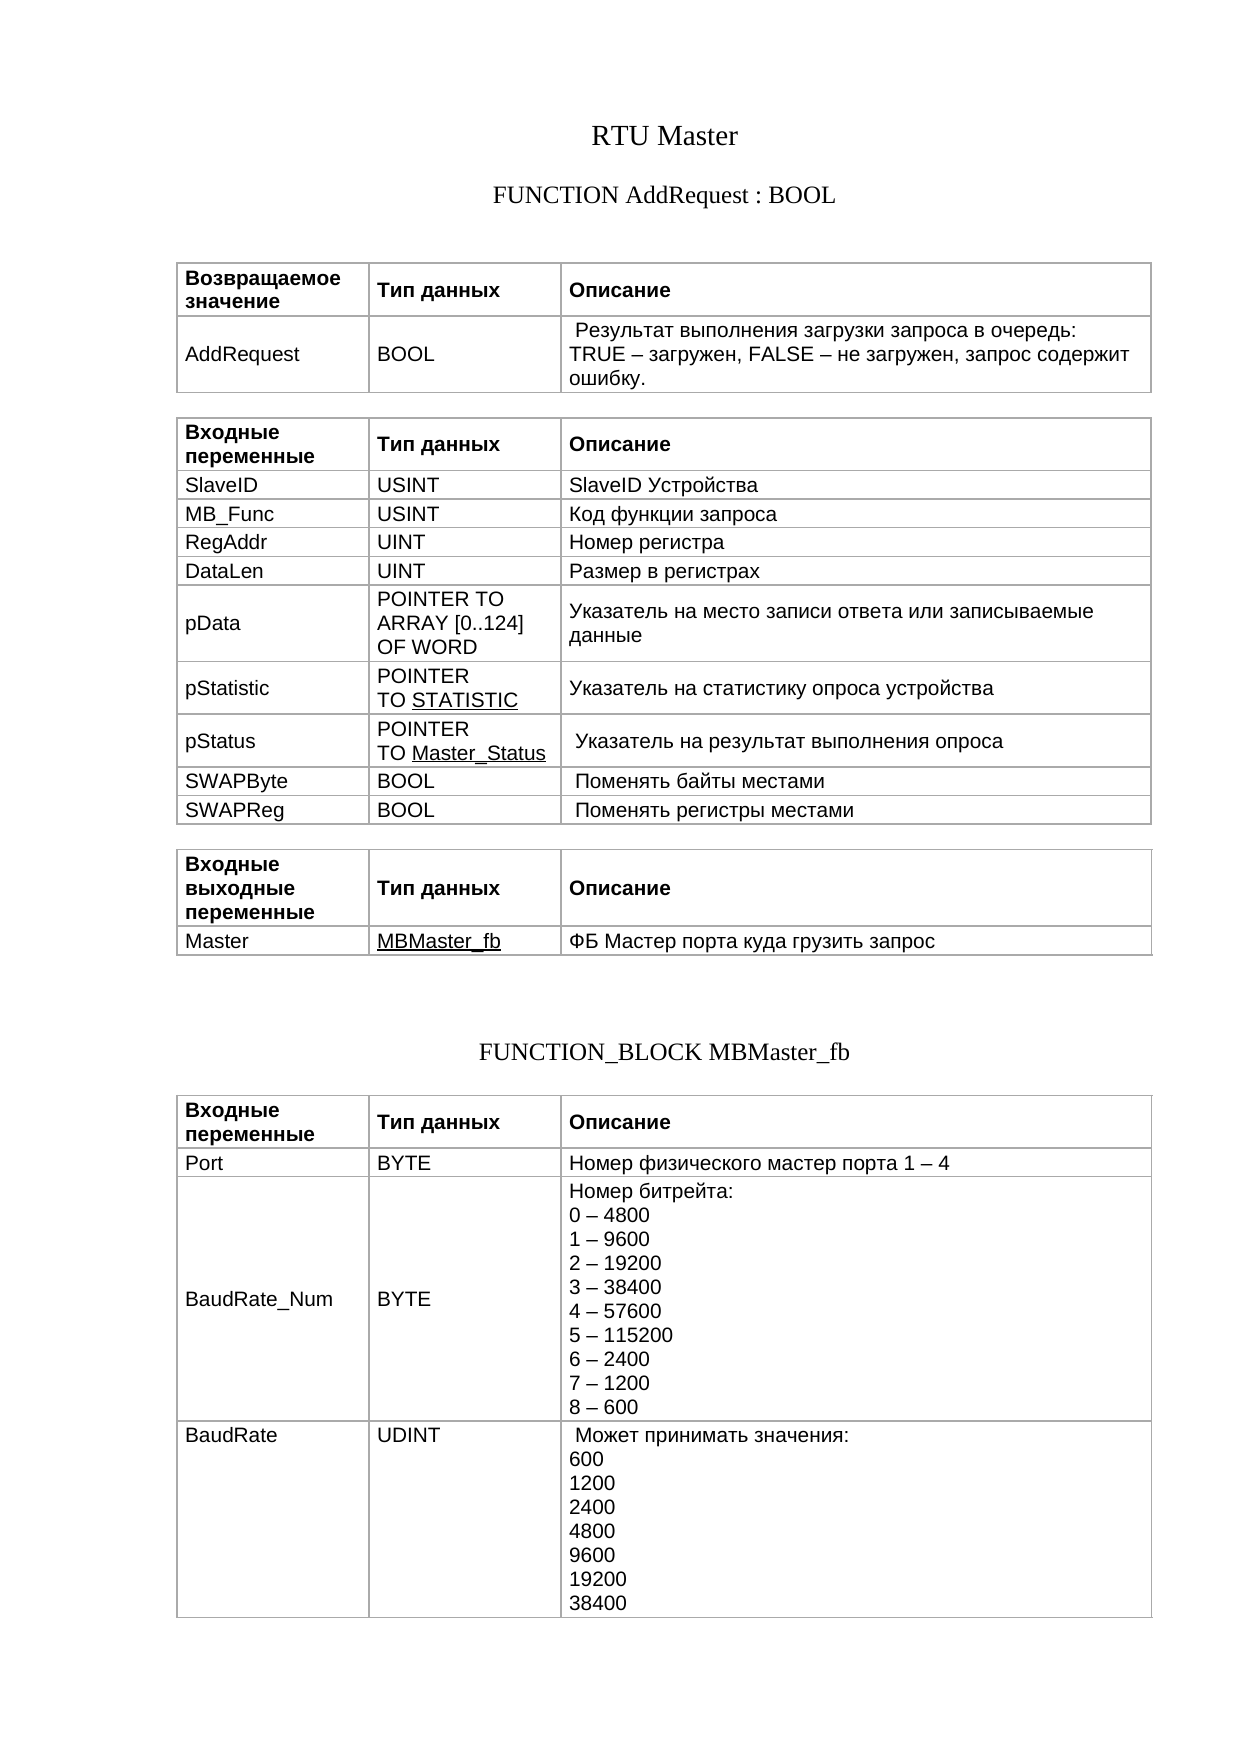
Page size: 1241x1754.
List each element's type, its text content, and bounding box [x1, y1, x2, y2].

table_cell Размер в регистрах [562, 557, 1150, 584]
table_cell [562, 1422, 1151, 1616]
table_cell Указатель на статистику опроса устройства [562, 662, 1150, 713]
table_header Тип данных [370, 1096, 560, 1147]
table_header Описание [562, 850, 1151, 925]
table_cell BYTE [370, 1177, 560, 1420]
table_cell BaudRate [178, 1422, 368, 1616]
table_cell Port [178, 1149, 368, 1176]
table_cell BOOL [370, 796, 560, 823]
table_cell RegAddr [178, 528, 368, 556]
table_cell Master [178, 927, 368, 954]
table_cell UDINT [370, 1422, 560, 1616]
table_cell Указатель на место записи ответа или записываемые данные [562, 586, 1150, 661]
table_cell SWAPByte [178, 768, 368, 794]
table_cell BOOL [370, 768, 560, 794]
table_cell POINTER TO ARRAY [0..124] OF WORD [370, 586, 560, 661]
table_cell SlaveID Устройства [562, 471, 1150, 498]
table_cell Поменять байты местами [562, 768, 1150, 794]
table_header Тип данных [370, 419, 560, 469]
list RTU Master [177, 118, 1152, 152]
table_cell Указатель на результат выполнения опроса [562, 715, 1150, 766]
table_cell UINT [370, 528, 560, 556]
table_cell DataLen [178, 557, 368, 584]
table_cell Поменять регистры местами [562, 796, 1150, 823]
table_cell BaudRate_Num [178, 1177, 368, 1420]
table_cell USINT [370, 471, 560, 498]
table_cell SlaveID [178, 471, 368, 498]
table_cell MBMaster_fb [370, 927, 560, 954]
table_cell Номер битрейта: 0 – 4800 1 – 9600 2 – 19200 3 – 38400 4 – 57600 5 – 115200 6 – 2400 7 – 1200 8 – 600 [562, 1177, 1151, 1420]
table_cell BOOL [370, 317, 560, 391]
table_cell POINTER TO STATISTIC [370, 662, 560, 713]
table_header Описание [562, 419, 1150, 469]
table_header Входные переменные [178, 419, 368, 469]
list FUNCTION AddRequest : BOOL [177, 180, 1152, 209]
table_header Возвращаемое значение [178, 264, 368, 315]
table_cell USINT [370, 500, 560, 527]
table_cell pStatus [178, 715, 368, 766]
table_header Описание [562, 1096, 1151, 1147]
table_cell BYTE [370, 1149, 560, 1176]
table_cell MB_Func [178, 500, 368, 527]
table_cell Номер регистра [562, 528, 1150, 556]
table_header Входные переменные [178, 1096, 368, 1147]
table_header Входные выходные переменные [178, 850, 368, 925]
table_cell SWAPReg [178, 796, 368, 823]
table_cell Код функции запроса [562, 500, 1150, 527]
table_cell pData [178, 586, 368, 661]
table_cell POINTER TO Master_Status [370, 715, 560, 766]
table_cell UINT [370, 557, 560, 584]
table_cell ФБ Мастер порта куда грузить запрос [562, 927, 1151, 954]
table_cell AddRequest [178, 317, 368, 391]
table_cell Номер физического мастер порта 1 – 4 [562, 1149, 1151, 1176]
table_header Тип данных [370, 850, 560, 925]
table_header Описание [562, 264, 1150, 315]
table_header Тип данных [370, 264, 560, 315]
table_cell pStatistic [178, 662, 368, 713]
list FUNCTION_BLOCK MBMaster_fb [177, 1037, 1152, 1065]
table_cell Результат выполнения загрузки запроса в очередь: TRUE – загружен, FALSE – не загружен, запрос содержит ошибку. [562, 317, 1150, 391]
